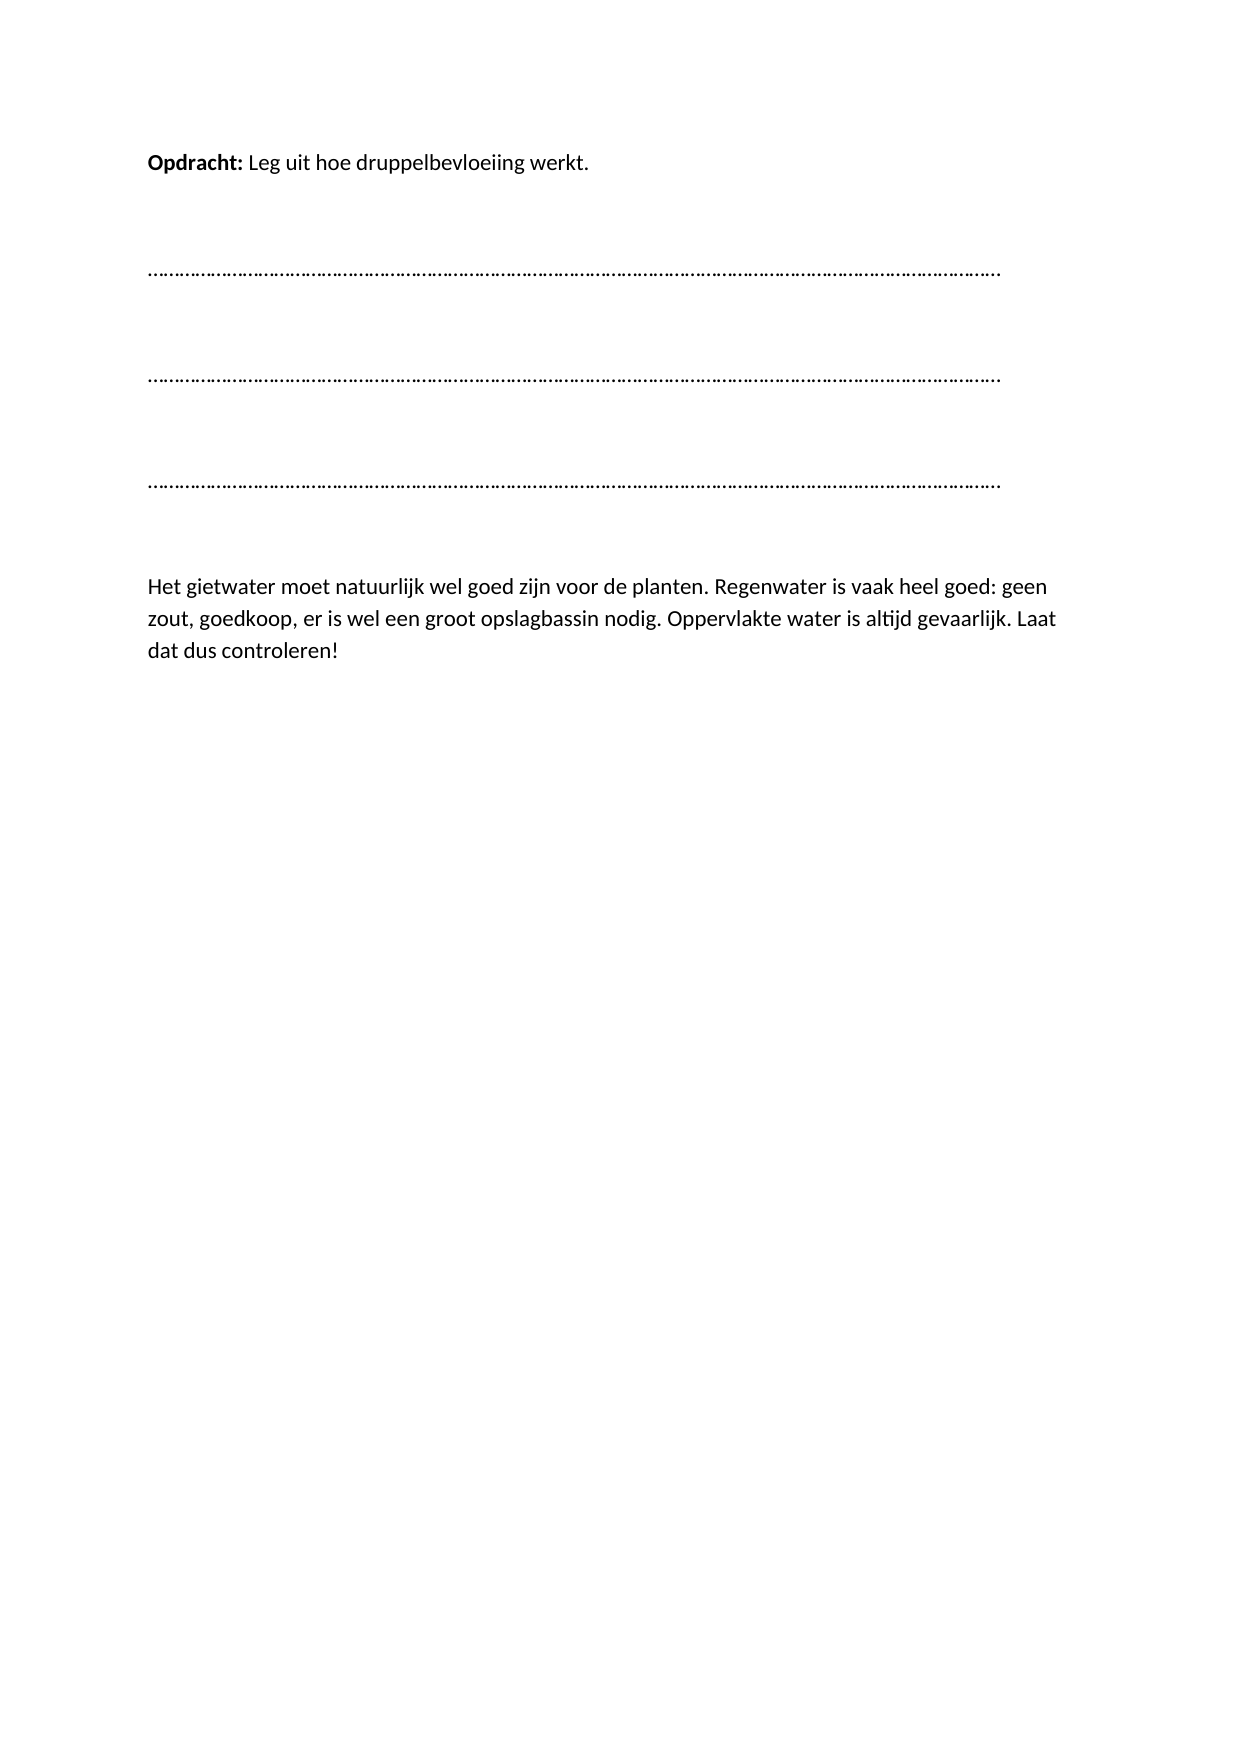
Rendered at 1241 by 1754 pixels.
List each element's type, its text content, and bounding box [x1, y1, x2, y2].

text ……………………………………………………………………………………………………………………………………………… [148, 254, 1093, 282]
text Opdracht: Leg uit hoe druppelbevloeiing werkt. [148, 148, 1093, 176]
text ……………………………………………………………………………………………………………………………………………… [148, 360, 1093, 388]
text Het gietwater moet natuurlijk wel goed zijn voor de planten. Regenwater is vaak heel goed: geen zout, goedkoop, er is wel een groot opslagbassin nodig. Oppervlakte water is altijd gevaarlijk. Laat dat dus controleren! [148, 572, 1093, 664]
text ……………………………………………………………………………………………………………………………………………… [148, 466, 1093, 494]
